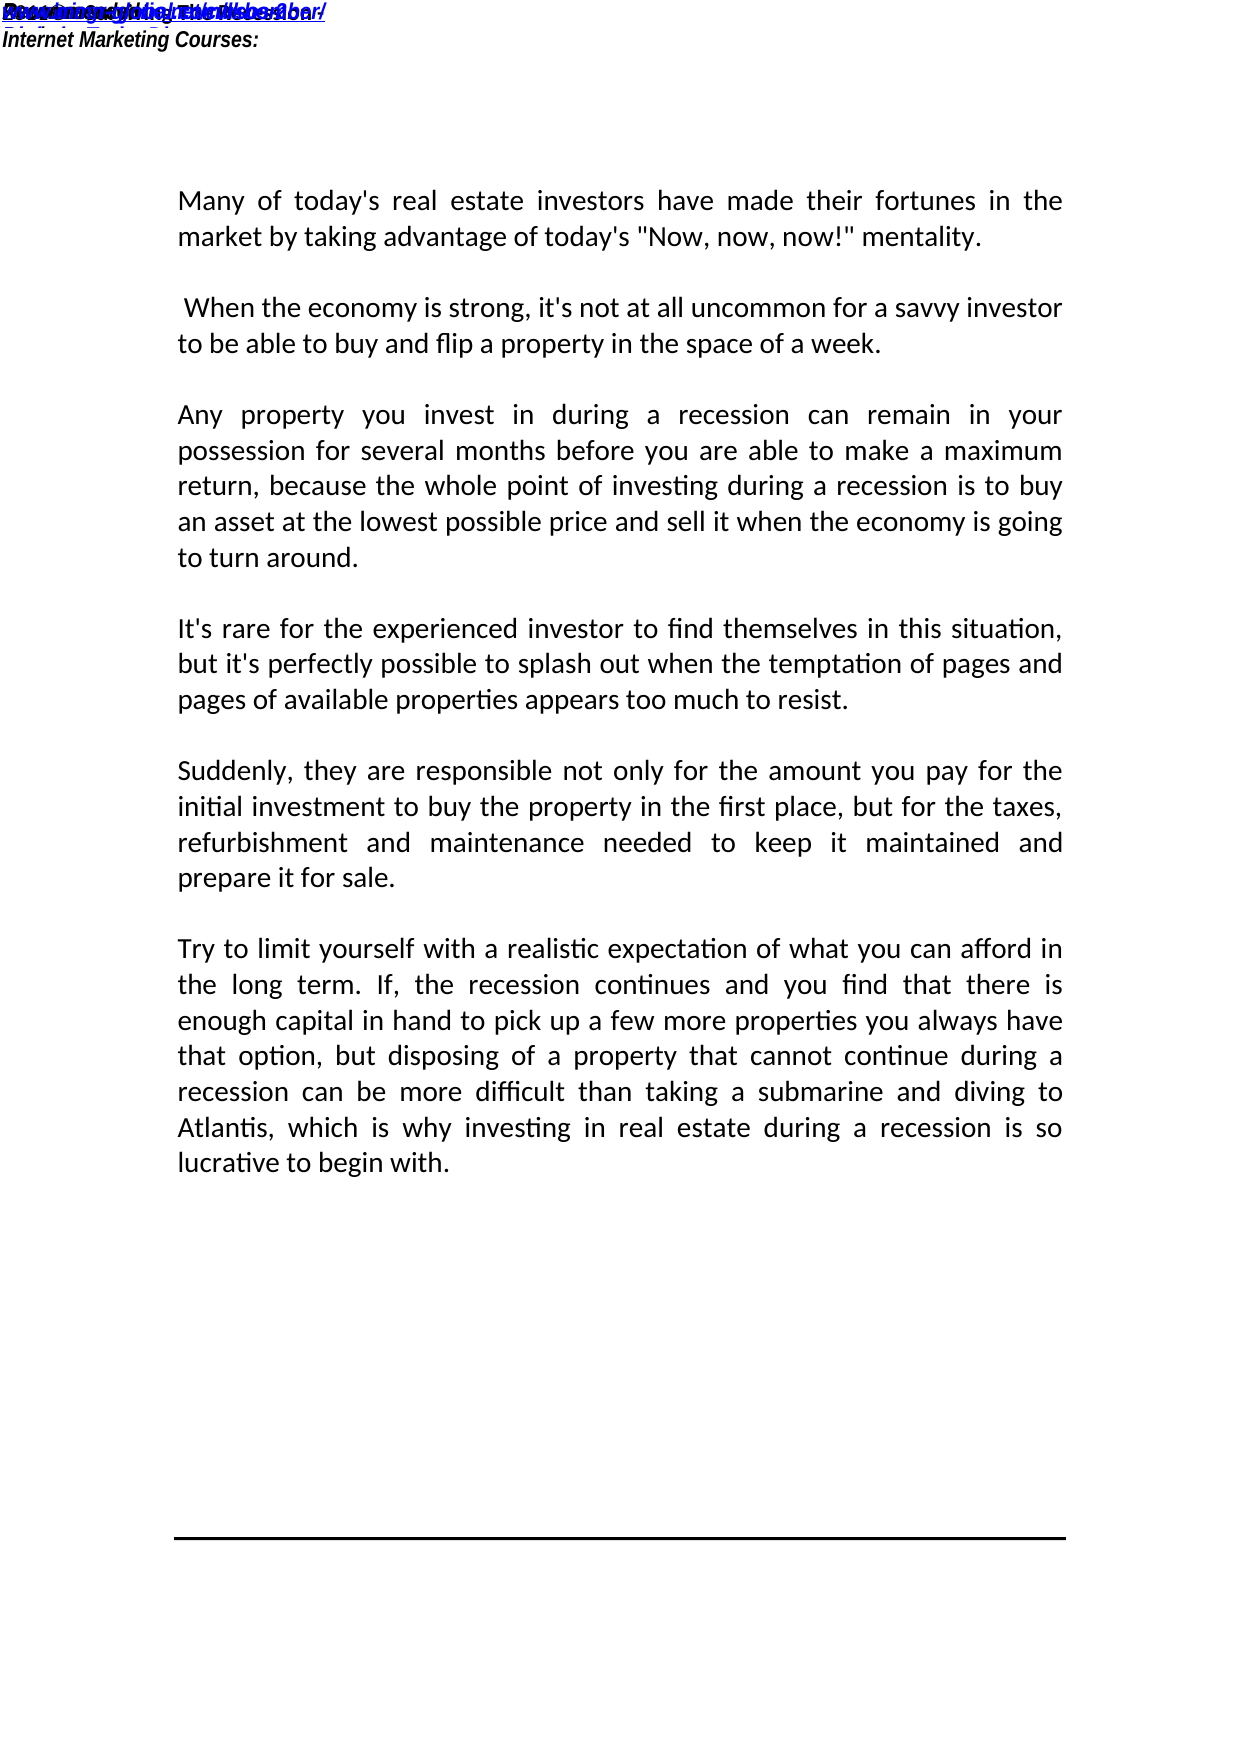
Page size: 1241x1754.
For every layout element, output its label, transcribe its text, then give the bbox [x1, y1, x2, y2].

text Suddenly, they are responsible not only for the amount you pay for the initial investment to buy the property in the first place, but for the taxes, refurbishment and maintenance needed to keep it maintained and prepare it for sale. [177, 752, 1064, 895]
text Many of today's real estate investors have made their fortunes in the market by taking advantage of today's "Now, now, now!" mentality. [177, 182, 1064, 254]
text When the economy is strong, it's not at all uncommon for a savvy investor to be able to buy and flip a property in the space of a week. [177, 289, 1064, 361]
text Try to limit yourself with a realistic expectation of what you can afford in the long term. If, the recession continues and you find that there is enough capital in hand to pick up a few more properties you always have that option, but disposing of a property that cannot continue during a recession can be more difficult than taking a submarine and diving to Atlantis, which is why investing in real estate during a recession is so lucrative to begin with. [177, 931, 1064, 1180]
text Any property you invest in during a recession can remain in your possession for several months before you are able to make a maximum return, because the whole point of investing during a recession is to buy an asset at the lowest possible price and sell it when the economy is going to turn around. [177, 396, 1064, 574]
text It's rare for the experienced investor to find themselves in this situation, but it's perfectly possible to splash out when the temptation of pages and pages of available properties appears too much to resist. [177, 610, 1064, 717]
